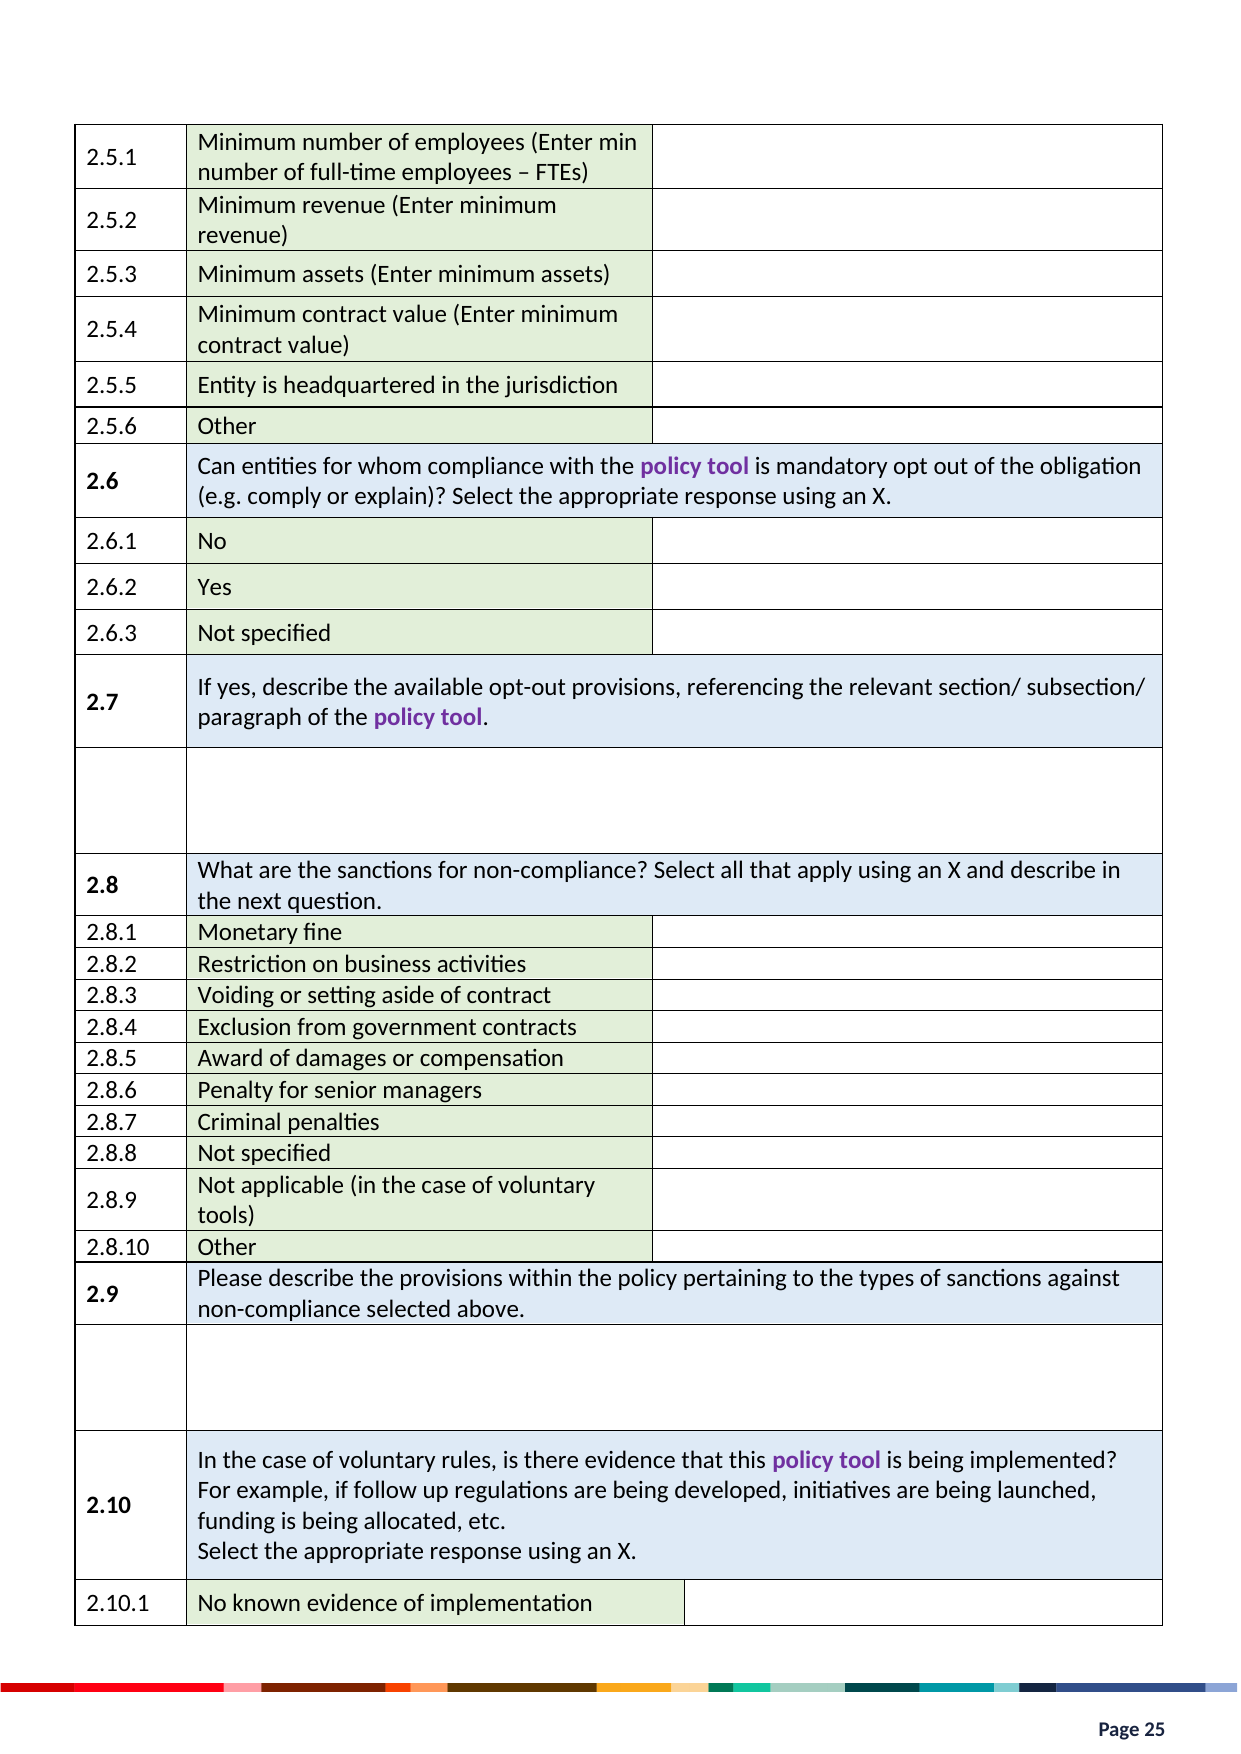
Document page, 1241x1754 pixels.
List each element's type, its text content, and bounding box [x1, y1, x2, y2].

table_cell [653, 518, 1162, 563]
table_cell If yes, describe the available opt-out provisions, referencing the relevant section/ subsection/ paragraph of the policy tool. [187, 655, 1162, 747]
table_cell No known evidence of implementation [187, 1580, 684, 1624]
table_cell [187, 1325, 1162, 1430]
table_cell [653, 564, 1162, 608]
table_cell Can entities for whom compliance with the policy tool is mandatory opt out of the obligation (e.g. comply or explain)? Select the appropriate response using an X. [187, 444, 1162, 517]
table_cell Other [187, 1231, 652, 1261]
table_cell Please describe the provisions within the policy pertaining to the types of sanctions against non-compliance selected above. [187, 1263, 1162, 1323]
table_cell Minimum number of employees (Enter min number of full-time employees – FTEs) [187, 125, 652, 188]
table_cell 2.7 [76, 655, 186, 747]
table_cell 2.6.3 [76, 610, 186, 654]
table_cell Restriction on business activities [187, 948, 652, 978]
table_cell [653, 1106, 1162, 1136]
table_cell [76, 1325, 186, 1430]
table_cell Yes [187, 564, 652, 608]
table_cell 2.8.4 [76, 1011, 186, 1042]
table_cell 2.6.2 [76, 564, 186, 608]
table_cell [653, 916, 1162, 947]
table_cell [653, 251, 1162, 296]
table_cell [653, 1074, 1162, 1105]
table_cell 2.5.1 [76, 125, 186, 188]
table_cell [653, 1231, 1162, 1261]
table_cell Minimum assets (Enter minimum assets) [187, 251, 652, 296]
table_cell Other [187, 408, 652, 443]
table_cell 2.5.6 [76, 408, 186, 443]
table_cell [653, 610, 1162, 654]
table_cell 2.8.3 [76, 980, 186, 1010]
table_cell 2.10 [76, 1431, 186, 1579]
table_cell Award of damages or compensation [187, 1043, 652, 1073]
table_cell Entity is headquartered in the jurisdiction [187, 362, 652, 406]
table_cell Criminal penalties [187, 1106, 652, 1136]
table_cell 2.8.2 [76, 948, 186, 978]
table_cell [653, 1043, 1162, 1073]
table_cell Penalty for senior managers [187, 1074, 652, 1105]
table_cell [187, 748, 1162, 853]
table_cell Monetary fine [187, 916, 652, 947]
table_cell 2.5.5 [76, 362, 186, 406]
table_cell In the case of voluntary rules, is there evidence that this policy tool is being implemented? For example, if follow up regulations are being developed, initiatives are being launched, funding is being allocated, etc. Select the appropriate response using an X. [187, 1431, 1162, 1579]
table_cell 2.5.3 [76, 251, 186, 296]
table_cell Voiding or setting aside of contract [187, 980, 652, 1010]
table_cell 2.8.8 [76, 1137, 186, 1168]
table_cell [653, 980, 1162, 1010]
table_cell Not applicable (in the case of voluntary tools) [187, 1169, 652, 1230]
table_cell No [187, 518, 652, 563]
table_cell 2.6 [76, 444, 186, 517]
table_cell Minimum revenue (Enter minimum revenue) [187, 189, 652, 250]
table_cell 2.8.9 [76, 1169, 186, 1230]
table_cell 2.5.4 [76, 297, 186, 361]
table_cell [653, 189, 1162, 250]
table_cell Not specified [187, 610, 652, 654]
table_cell [653, 125, 1162, 188]
table_cell 2.6.1 [76, 518, 186, 563]
table_cell 2.5.2 [76, 189, 186, 250]
table_cell Minimum contract value (Enter minimum contract value) [187, 297, 652, 361]
table_cell 2.8.5 [76, 1043, 186, 1073]
table_cell [653, 408, 1162, 443]
table_cell 2.8.1 [76, 916, 186, 947]
table_cell Not specified [187, 1137, 652, 1168]
table_cell [653, 1137, 1162, 1168]
table_cell Exclusion from government contracts [187, 1011, 652, 1042]
table_cell [653, 1011, 1162, 1042]
table_cell 2.9 [76, 1263, 186, 1323]
table_cell What are the sanctions for non-compliance? Select all that apply using an X and describe in the next question. [187, 854, 1162, 915]
table_cell 2.10.1 [76, 1580, 186, 1624]
table_cell [653, 948, 1162, 978]
table_cell [685, 1580, 1162, 1624]
table_cell 2.8.10 [76, 1231, 186, 1261]
table_cell 2.8.6 [76, 1074, 186, 1105]
table_cell [653, 1169, 1162, 1230]
table_cell [653, 362, 1162, 406]
table_cell [76, 748, 186, 853]
picture [0, 1683, 1236, 1692]
table_cell 2.8.7 [76, 1106, 186, 1136]
table_cell [653, 297, 1162, 361]
table_cell 2.8 [76, 854, 186, 915]
